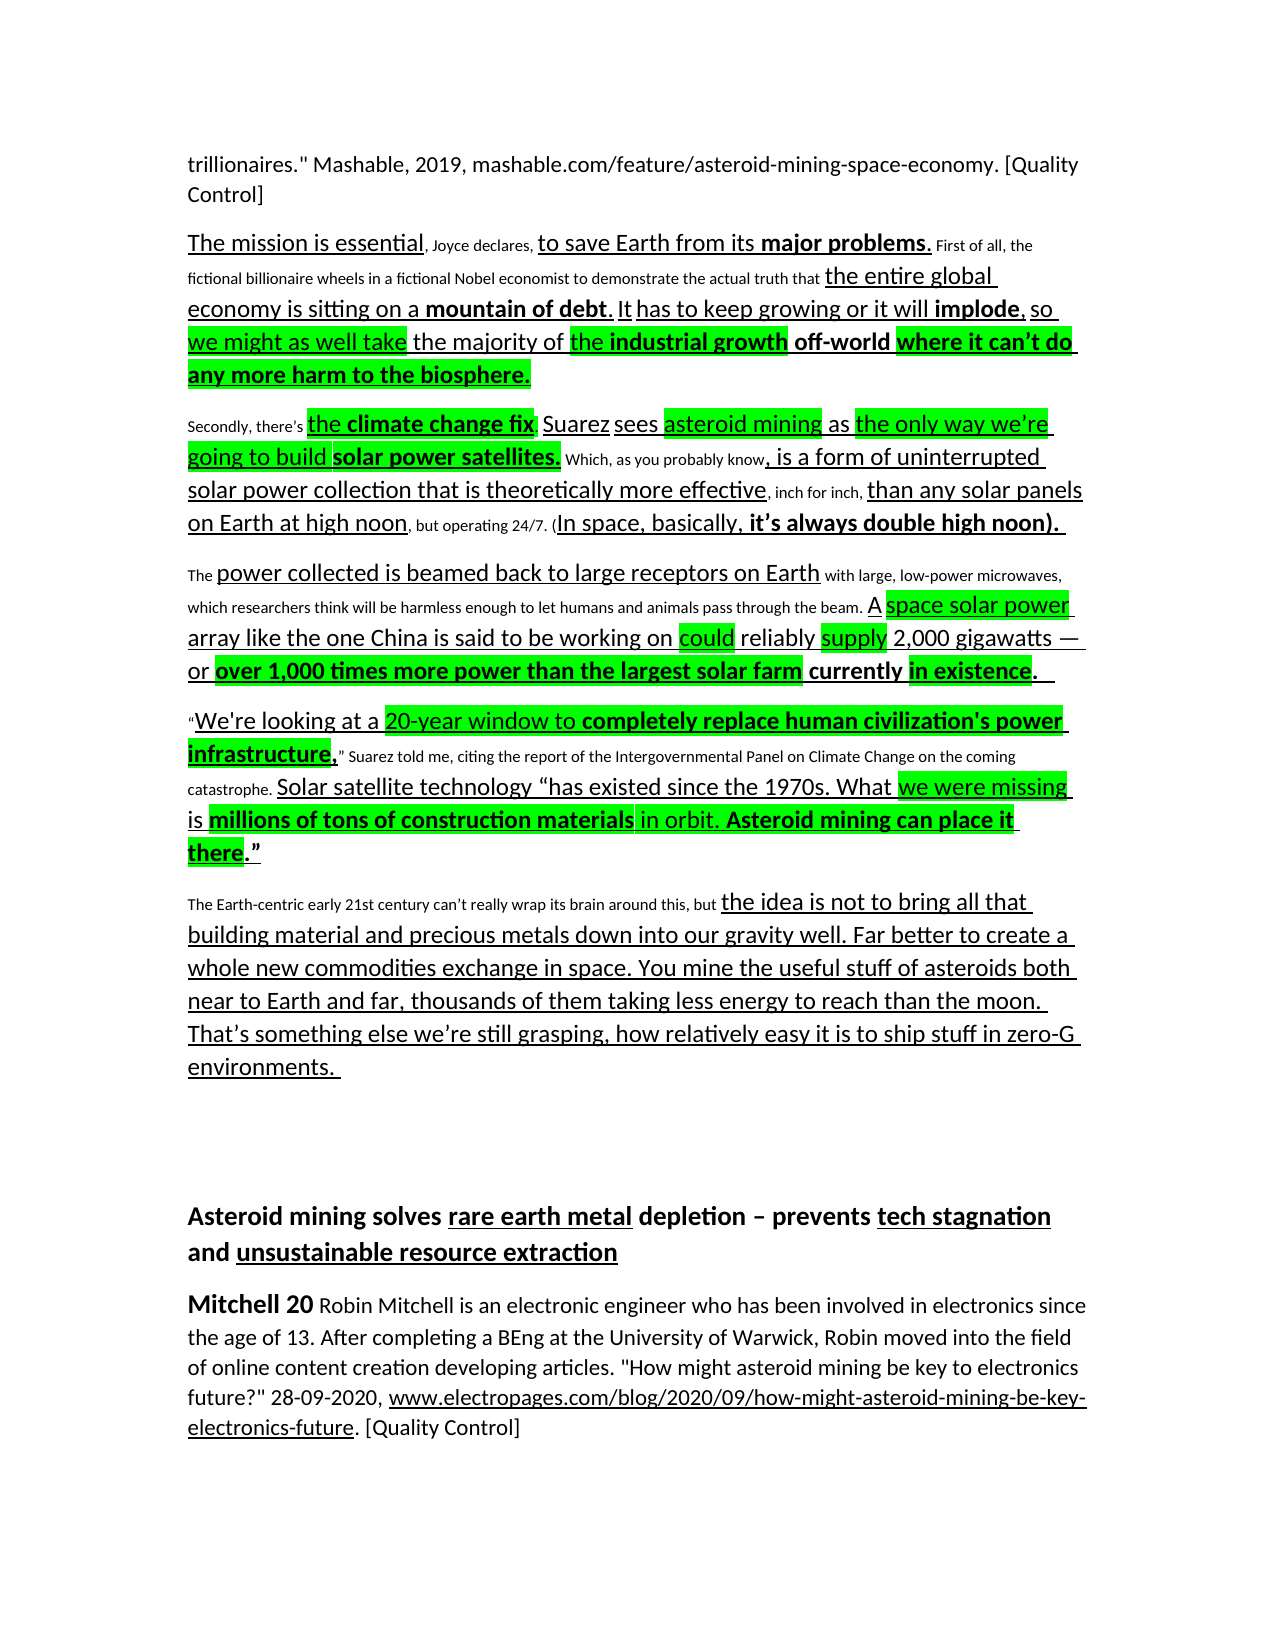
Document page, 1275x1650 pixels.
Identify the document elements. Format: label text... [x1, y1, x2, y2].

text Mitchell 20 Robin Mitchell is an electronic engineer who has been involved in electronics since the age of 13. After completing a BEng at the University of Warwick, Robin moved into the field of online content creation developing articles. "How might asteroid mining be key to electronics future?" 28-09-2020, www.electropages.com/blog/2020/09/how-might-asteroid-mining-be-key-electronics-future. [Quality Control] [187, 1287, 1087, 1441]
text The Earth-centric early 21st century can’t really wrap its brain around this, but the idea is not to bring all that building material and precious metals down into our gravity well. Far better to create a whole new commodities exchange in space. You mine the useful stuff of asteroids both near to Earth and far, thousands of them taking less energy to reach than the moon. That’s something else we’re still grasping, how relatively easy it is to ship stuff in zero-G environments. [187, 886, 1087, 1081]
text Asteroid mining solves rare earth metal depletion – prevents tech stagnation and unsustainable resource extraction [187, 1199, 1087, 1268]
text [187, 150, 1087, 208]
text Secondly, there’s the climate change fix. Suarez sees asteroid mining as the only way we’re going to build solar power satellites. Which, as you probably know, is a form of uninterrupted solar power collection that is theoretically more effective, inch for inch, than any solar panels on Earth at high noon, but operating 24/7. (In space, basically, it’s always double high noon). [187, 408, 1087, 538]
text “We're looking at a 20-year window to completely replace human civilization's power infrastructure,” Suarez told me, citing the report of the Intergovernmental Panel on Climate Change on the coming catastrophe. Solar satellite technology “has existed since the 1970s. What we were missing is millions of tons of construction materials in orbit. Asteroid mining can place it there.” [187, 705, 1087, 867]
text The power collected is beamed back to large receptors on Earth with large, low-power microwaves, which researchers think will be harmless enough to let humans and animals pass through the beam. A space solar power array like the one China is said to be working on could reliably supply 2,000 gigawatts — or over 1,000 times more power than the largest solar farm currently in existence. [187, 557, 1087, 686]
text The mission is essential, Joyce declares, to save Earth from its major problems. First of all, the fictional billionaire wheels in a fictional Nobel economist to demonstrate the actual truth that the entire global economy is sitting on a mountain of debt. It has to keep growing or it will implode, so we might as well take the majority of the industrial growth off-world where it can’t do any more harm to the biosphere. [187, 227, 1087, 389]
